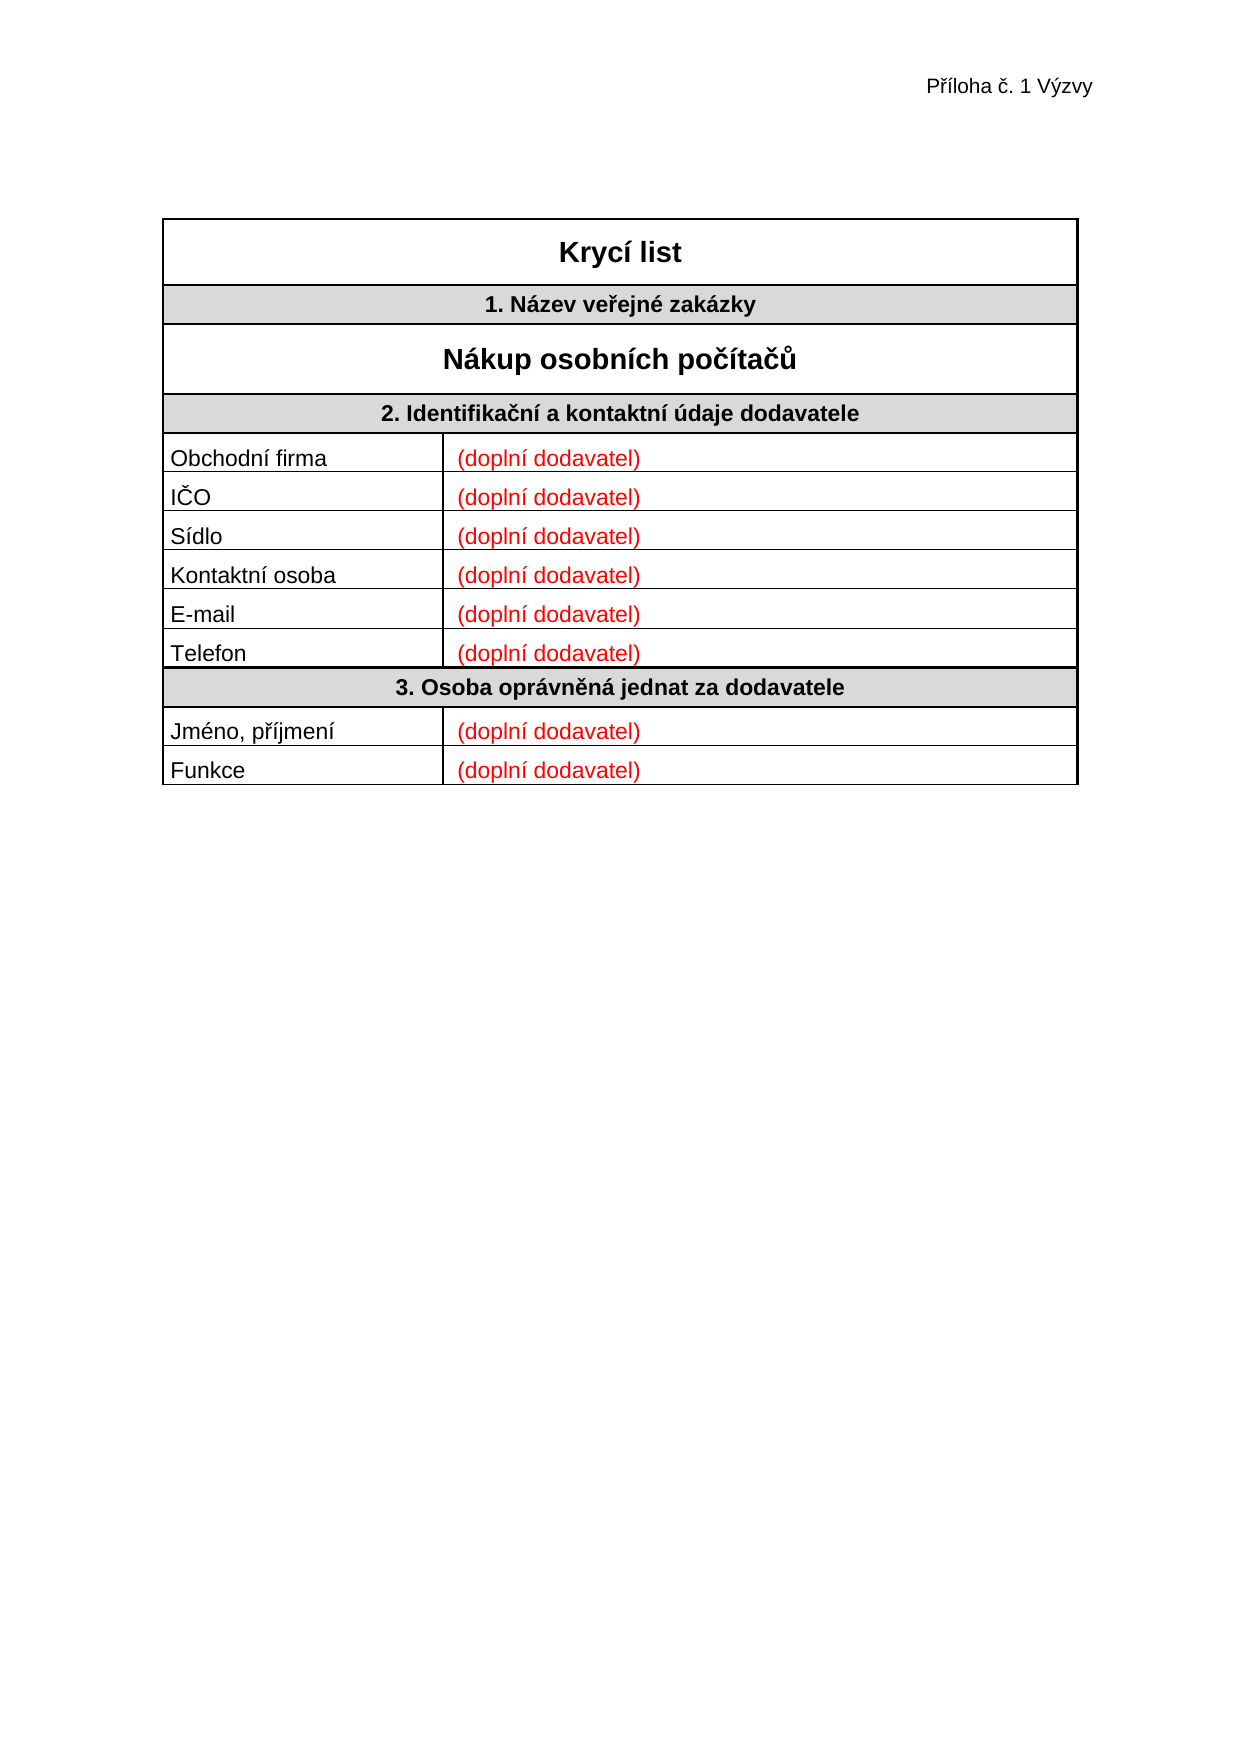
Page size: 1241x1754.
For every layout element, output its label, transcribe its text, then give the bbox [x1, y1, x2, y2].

table_cell Telefon [164, 629, 442, 666]
table_cell Nákup osobních počítačů [164, 325, 1076, 393]
table_cell Jméno, příjmení [164, 708, 442, 744]
table_cell IČO [164, 472, 442, 510]
table_cell (doplní dodavatel) [444, 511, 1076, 549]
table_cell (doplní dodavatel) [444, 550, 1076, 588]
table_cell Kontaktní osoba [164, 550, 442, 588]
table_cell 2. Identifikační a kontaktní údaje dodavatele [164, 395, 1076, 432]
table_cell Funkce [164, 746, 442, 784]
table_cell (doplní dodavatel) [444, 589, 1076, 627]
table_cell (doplní dodavatel) [444, 708, 1076, 744]
table_cell Obchodní firma [164, 434, 442, 471]
table_cell 3. Osoba oprávněná jednat za dodavatele [164, 669, 1076, 706]
table_cell 1. Název veřejné zakázky [164, 286, 1076, 323]
table_header Krycí list [164, 220, 1076, 284]
table_cell (doplní dodavatel) [444, 434, 1076, 471]
table_cell (doplní dodavatel) [444, 629, 1076, 666]
table_cell (doplní dodavatel) [444, 746, 1076, 784]
table_cell E-mail [164, 589, 442, 627]
table_cell Sídlo [164, 511, 442, 549]
table_cell (doplní dodavatel) [444, 472, 1076, 510]
